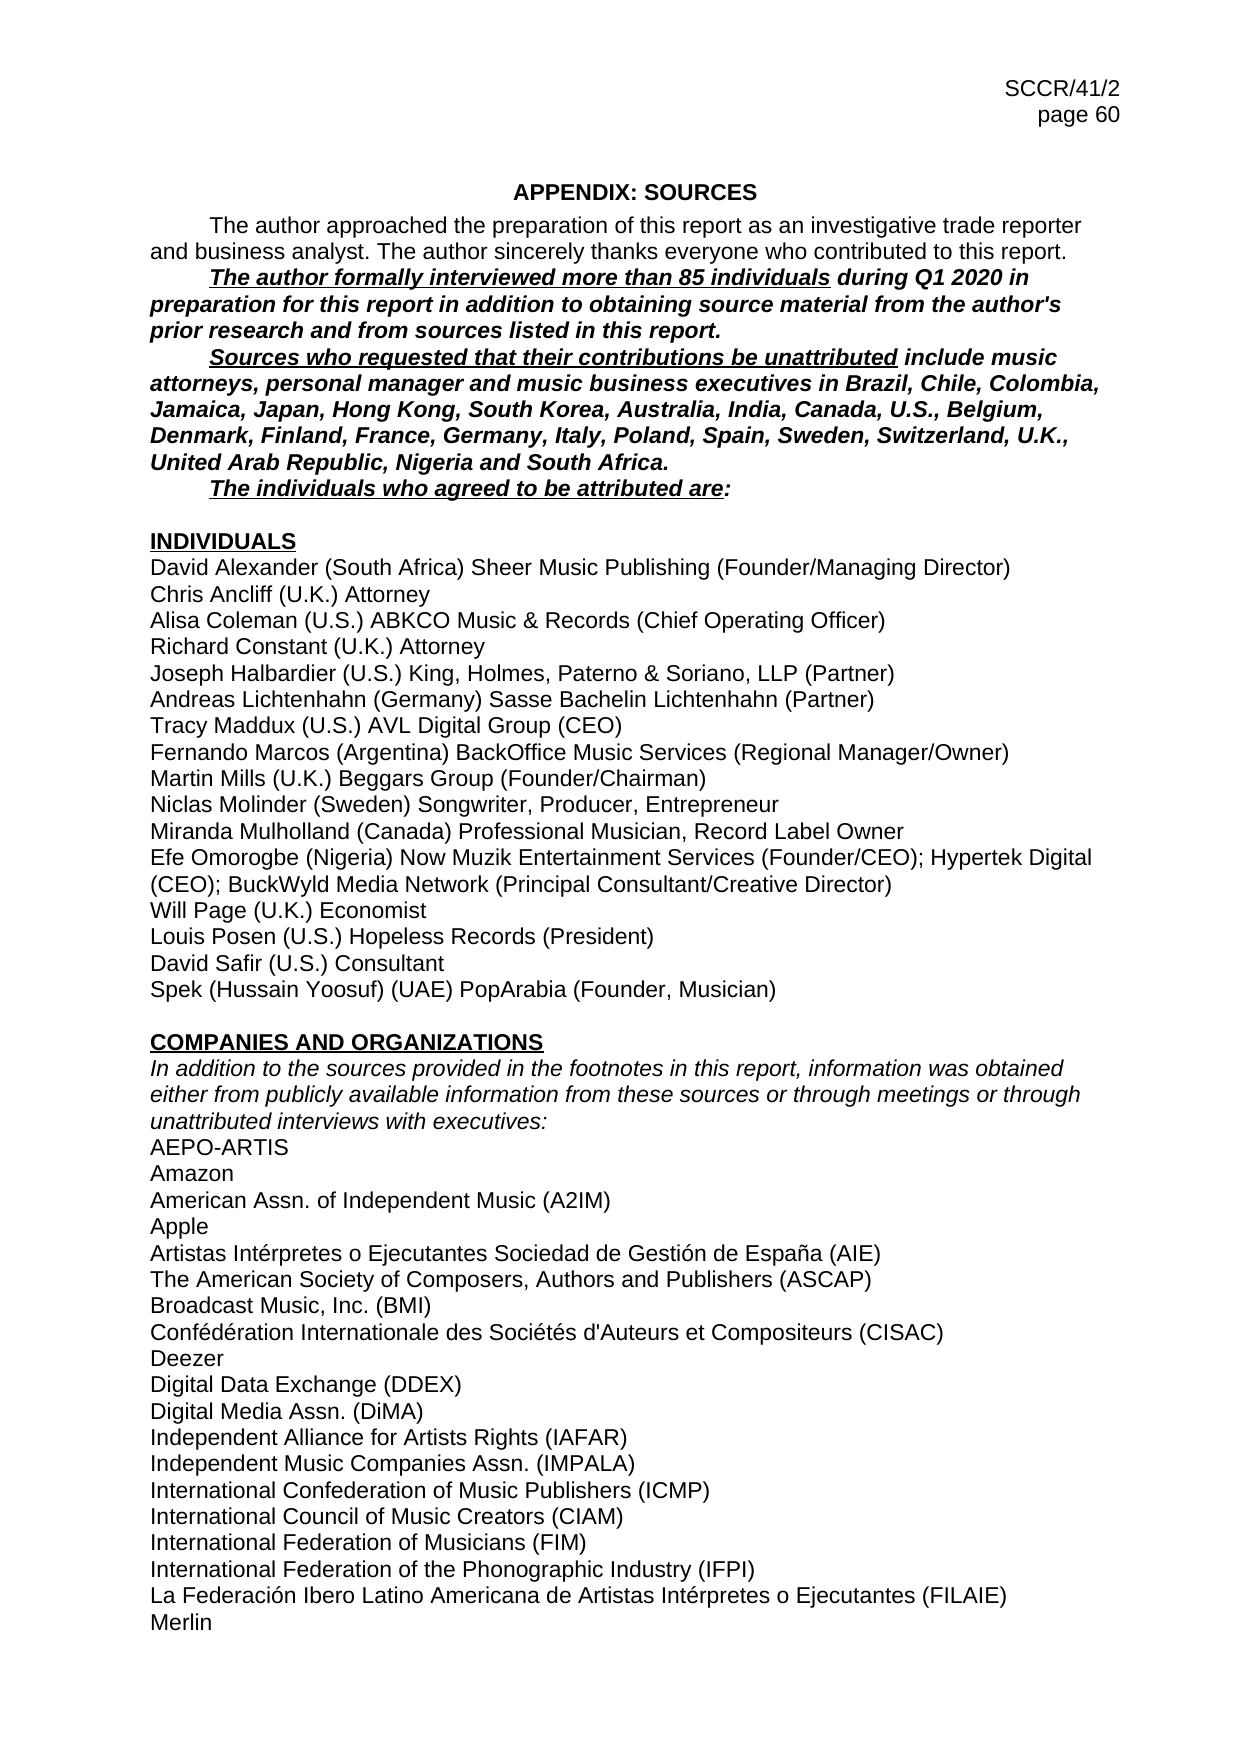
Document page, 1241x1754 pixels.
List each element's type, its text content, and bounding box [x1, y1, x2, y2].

text The American Society of Composers, Authors and Publishers (ASCAP) [150, 1266, 1120, 1292]
text Louis Posen (U.S.) Hopeless Records (President) [150, 923, 1120, 949]
text Sources who requested that their contributions be unattributed include music attorneys, personal manager and music business executives in Brazil, Chile, Colombia, Jamaica, Japan, Hong Kong, South Korea, Australia, India, Canada, U.S., Belgium, Denmark, Finland, France, Germany, Italy, Poland, Spain, Sweden, Switzerland, U.K., United Arab Republic, Nigeria and South Africa. [150, 343, 1120, 475]
text International Federation of the Phonographic Industry (IFPI) [150, 1556, 1120, 1582]
text International Federation of Musicians (FIM) [150, 1529, 1120, 1556]
text Digital Data Exchange (DDEX) [150, 1371, 1120, 1398]
text Independent Music Companies Assn. (IMPALA) [150, 1450, 1120, 1477]
text Martin Mills (U.K.) Beggars Group (Founder/Chairman) [150, 765, 1120, 791]
text Artistas Intérpretes o Ejecutantes Sociedad de Gestión de España (AIE) [150, 1239, 1120, 1266]
text INDIVIDUALS [150, 528, 1120, 554]
text Amazon [150, 1160, 1120, 1187]
text Niclas Molinder (Sweden) Songwriter, Producer, Entrepreneur [150, 791, 1120, 818]
text Tracy Maddux (U.S.) AVL Digital Group (CEO) [150, 712, 1120, 739]
text The author approached the preparation of this report as an investigative trade reporter and business analyst. The author sincerely thanks everyone who contributed to this report. [150, 212, 1120, 264]
text Alisa Coleman (U.S.) ABKCO Music & Records (Chief Operating Officer) [150, 607, 1120, 633]
text Digital Media Assn. (DiMA) [150, 1398, 1120, 1424]
text Independent Alliance for Artists Rights (IAFAR) [150, 1424, 1120, 1450]
text Apple [150, 1213, 1120, 1239]
text Efe Omorogbe (Nigeria) Now Muzik Entertainment Services (Founder/CEO); Hypertek Digital (CEO); BuckWyld Media Network (Principal Consultant/Creative Director) [150, 844, 1120, 897]
text Deezer [150, 1345, 1120, 1371]
text Chris Ancliff (U.K.) Attorney [150, 581, 1120, 607]
text Broadcast Music, Inc. (BMI) [150, 1292, 1120, 1318]
text COMPANIES AND ORGANIZATIONS [150, 1029, 1120, 1055]
text Fernando Marcos (Argentina) BackOffice Music Services (Regional Manager/Owner) [150, 739, 1120, 765]
text Merlin [150, 1608, 1120, 1635]
text Richard Constant (U.K.) Attorney [150, 633, 1120, 660]
text Miranda Mulholland (Canada) Professional Musician, Record Label Owner [150, 818, 1120, 844]
subtitle APPENDIX: SOURCES [150, 179, 1120, 205]
text International Confederation of Music Publishers (ICMP) [150, 1477, 1120, 1503]
text Spek (Hussain Yoosuf) (UAE) PopArabia (Founder, Musician) [150, 976, 1120, 1002]
text American Assn. of Independent Music (A2IM) [150, 1187, 1120, 1213]
text In addition to the sources provided in the footnotes in this report, information was obtained either from publicly available information from these sources or through meetings or through unattributed interviews with executives: [150, 1055, 1120, 1134]
text David Safir (U.S.) Consultant [150, 949, 1120, 976]
text La Federación Ibero Latino Americana de Artistas Intérpretes o Ejecutantes (FILAIE) [150, 1582, 1120, 1608]
text Joseph Halbardier (U.S.) King, Holmes, Paterno & Soriano, LLP (Partner) [150, 660, 1120, 686]
text David Alexander (South Africa) Sheer Music Publishing (Founder/Managing Director) [150, 554, 1120, 581]
text The individuals who agreed to be attributed are: [150, 475, 1120, 502]
text Andreas Lichtenhahn (Germany) Sasse Bachelin Lichtenhahn (Partner) [150, 686, 1120, 712]
text International Council of Music Creators (CIAM) [150, 1503, 1120, 1529]
text Will Page (U.K.) Economist [150, 897, 1120, 923]
text AEPO-ARTIS [150, 1134, 1120, 1160]
text The author formally interviewed more than 85 individuals during Q1 2020 in preparation for this report in addition to obtaining source material from the author's prior research and from sources listed in this report. [150, 264, 1120, 343]
text Confédération Internationale des Sociétés d'Auteurs et Compositeurs (CISAC) [150, 1318, 1120, 1345]
